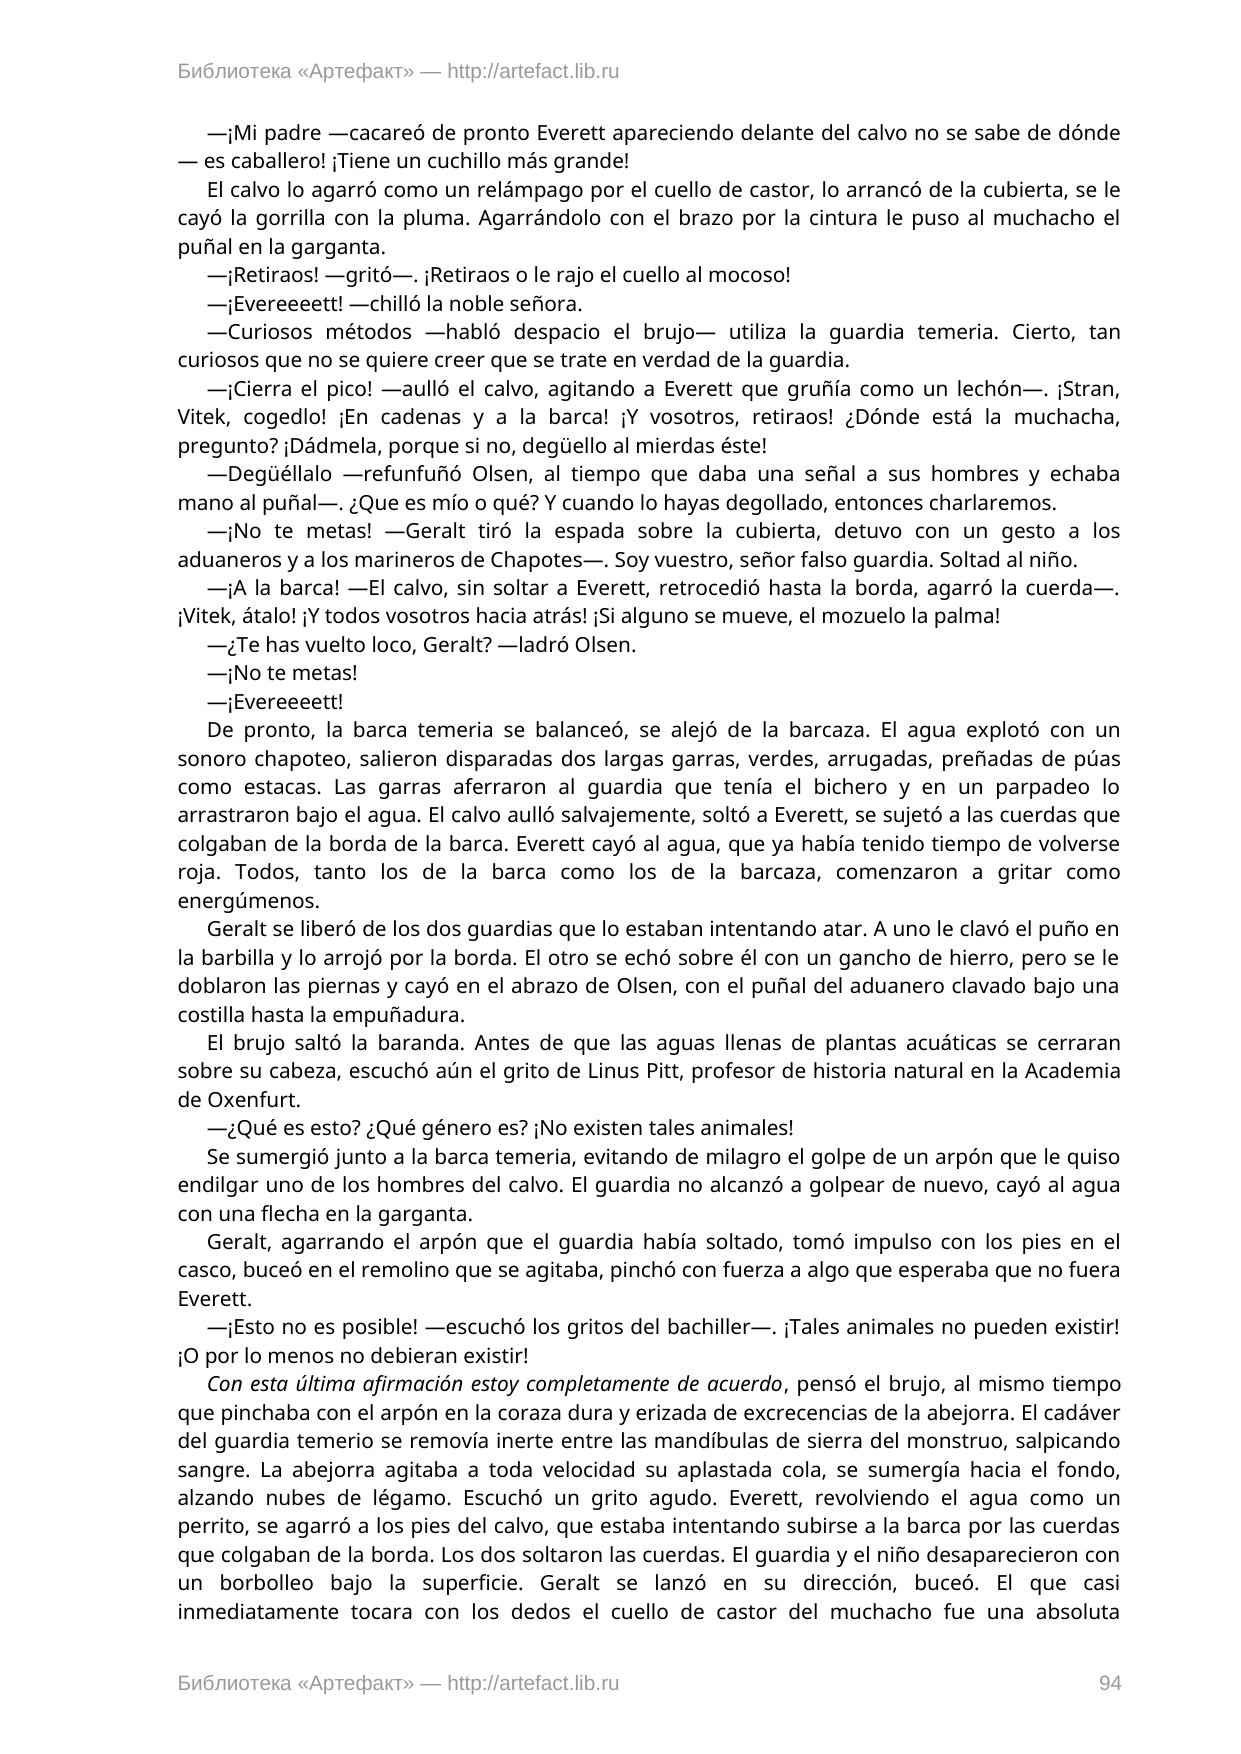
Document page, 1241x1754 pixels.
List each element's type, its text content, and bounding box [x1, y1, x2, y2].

text —¡Esto no es posible! —escuchó los gritos del bachiller—. ¡Tales animales no pueden existir! ¡O por lo menos no debieran existir! [177, 1312, 1122, 1369]
text —¡No te metas! —Geralt tiró la espada sobre la cubierta, detuvo con un gesto a los aduaneros y a los marineros de Chapotes—. Soy vuestro, señor falso guardia. Soltad al niño. [177, 516, 1122, 573]
text —¡Evereeeett! [177, 687, 1122, 715]
text De pronto, la barca temeria se balanceó, se alejó de la barcaza. El agua explotó con un sonoro chapoteo, salieron disparadas dos largas garras, verdes, arrugadas, preñadas de púas como estacas. Las garras aferraron al guardia que tenía el bichero y en un parpadeo lo arrastraron bajo el agua. El calvo aulló salvajemente, soltó a Everett, se sujetó a las cuerdas que colgaban de la borda de la barca. Everett cayó al agua, que ya había tenido tiempo de volverse roja. Todos, tanto los de la barca como los de la barcaza, comenzaron a gritar como energúmenos. [177, 715, 1122, 914]
text —¡Retiraos! —gritó—. ¡Retiraos o le rajo el cuello al mocoso! [177, 260, 1122, 289]
text —¡Cierra el pico! —aulló el calvo, agitando a Everett que gruñía como un lechón—. ¡Stran, Vitek, cogedlo! ¡En cadenas y a la barca! ¡Y vosotros, retiraos! ¿Dónde está la muchacha, pregunto? ¡Dádmela, porque si no, degüello al mierdas éste! [177, 374, 1122, 459]
text —¿Te has vuelto loco, Geralt? —ladró Olsen. [177, 630, 1122, 658]
text —¡Evereeeett! —chilló la noble señora. [177, 289, 1122, 317]
text El calvo lo agarró como un relámpago por el cuello de castor, lo arrancó de la cubierta, se le cayó la gorrilla con la pluma. Agarrándolo con el brazo por la cintura le puso al muchacho el puñal en la garganta. [177, 175, 1122, 260]
text —¡Mi padre —cacareó de pronto Everett apareciendo delante del calvo no se sabe de dónde— es caballero! ¡Tiene un cuchillo más grande! [177, 118, 1122, 175]
text —¡No te metas! [177, 658, 1122, 687]
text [177, 1369, 1122, 1625]
text —Curiosos métodos —habló despacio el brujo— utiliza la guardia temeria. Cierto, tan curiosos que no se quiere creer que se trate en verdad de la guardia. [177, 317, 1122, 374]
text —Degüéllalo —refunfuñó Olsen, al tiempo que daba una señal a sus hombres y echaba mano al puñal—. ¿Que es mío o qué? Y cuando lo hayas degollado, entonces charlaremos. [177, 459, 1122, 516]
text —¿Qué es esto? ¿Qué género es? ¡No existen tales animales! [177, 1113, 1122, 1142]
text —¡A la barca! —El calvo, sin soltar a Everett, retrocedió hasta la borda, agarró la cuerda—. ¡Vitek, átalo! ¡Y todos vosotros hacia atrás! ¡Si alguno se mueve, el mozuelo la palma! [177, 573, 1122, 630]
text Se sumergió junto a la barca temeria, evitando de milagro el golpe de un arpón que le quiso endilgar uno de los hombres del calvo. El guardia no alcanzó a golpear de nuevo, cayó al agua con una flecha en la garganta. [177, 1142, 1122, 1227]
text El brujo saltó la baranda. Antes de que las aguas llenas de plantas acuáticas se cerraran sobre su cabeza, escuchó aún el grito de Linus Pitt, profesor de historia natural en la Academia de Oxenfurt. [177, 1028, 1122, 1113]
text Geralt, agarrando el arpón que el guardia había soltado, tomó impulso con los pies en el casco, buceó en el remolino que se agitaba, pinchó con fuerza a algo que esperaba que no fuera Everett. [177, 1227, 1122, 1312]
text Geralt se liberó de los dos guardias que lo estaban intentando atar. A uno le clavó el puño en la barbilla y lo arrojó por la borda. El otro se echó sobre él con un gancho de hierro, pero se le doblaron las piernas y cayó en el abrazo de Olsen, con el puñal del aduanero clavado bajo una costilla hasta la empuñadura. [177, 914, 1122, 1028]
